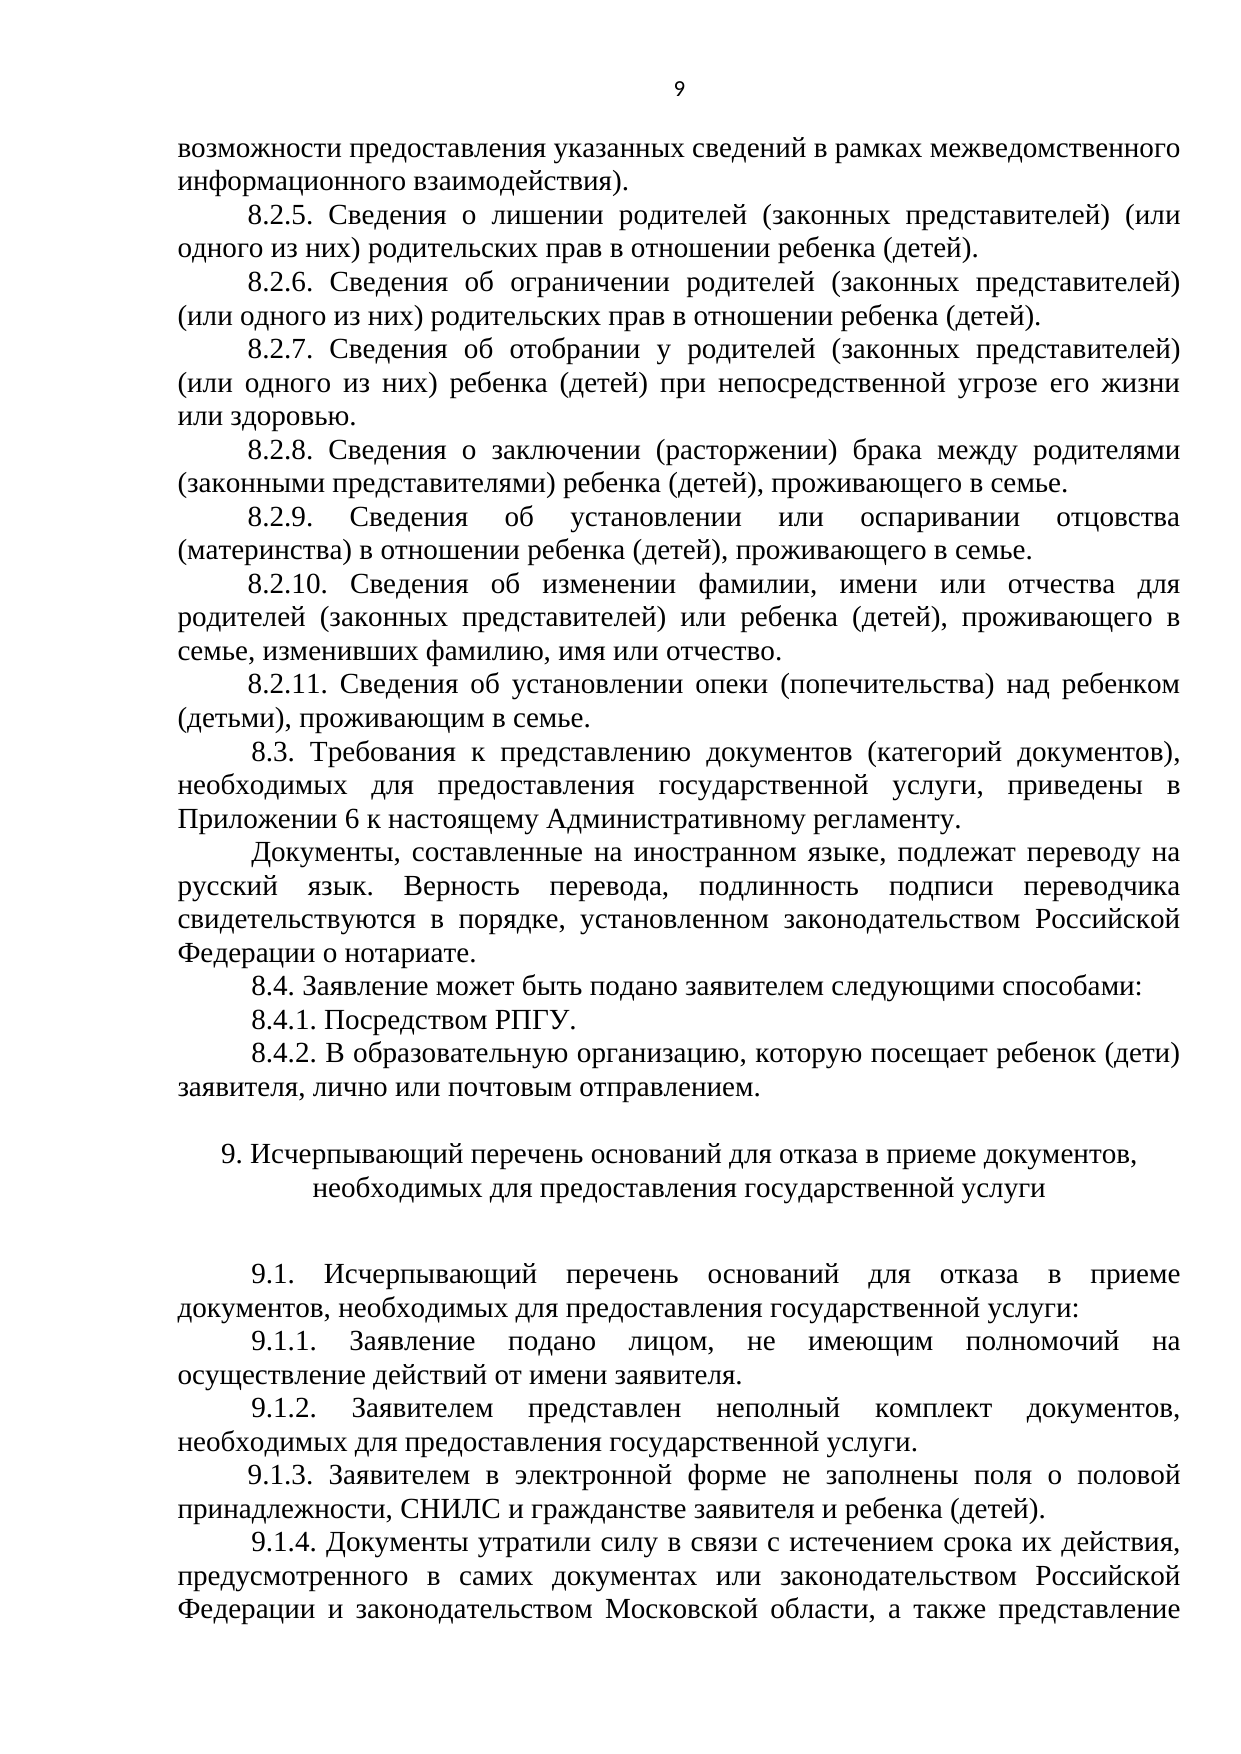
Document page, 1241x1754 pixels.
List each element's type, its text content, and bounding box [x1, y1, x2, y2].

list 8.4. Заявление может быть подано заявителем следующими способами: [177, 968, 1181, 1002]
list 9.1.2. Заявителем представлен неполный комплект документов, необходимых для предоставления государственной услуги. [177, 1390, 1181, 1457]
list 8.4.1. Посредством РПГУ. [177, 1002, 1181, 1036]
text 8.2.8. Сведения о заключении (расторжении) брака между родителями (законными представителями) ребенка (детей), проживающего в семье. [177, 432, 1181, 499]
text 8.2.11. Сведения об установлении опеки (попечительства) над ребенком (детьми), проживающим в семье. [177, 667, 1181, 734]
text 9.1.3. Заявителем в электронной форме не заполнены поля о половой принадлежности, СНИЛС и гражданстве заявителя и ребенка (детей). [177, 1457, 1181, 1524]
subtitle 9. Исчерпывающий перечень оснований для отказа в приеме документов, необходимых для предоставления государственной услуги [177, 1136, 1181, 1203]
text 8.2.10. Сведения об изменении фамилии, имени или отчества для родителей (законных представителей) или ребенка (детей), проживающего в семье, изменивших фамилию, имя или отчество. [177, 566, 1181, 667]
list 8.4.2. В образовательную организацию, которую посещает ребенок (дети) заявителя, лично или почтовым отправлением. [177, 1036, 1181, 1103]
text 8.2.6. Сведения об ограничении родителей (законных представителей) (или одного из них) родительских прав в отношении ребенка (детей). [177, 264, 1181, 331]
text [177, 130, 1181, 197]
text 8.3. Требования к представлению документов (категорий документов), необходимых для предоставления государственной услуги, приведены в Приложении 6 к настоящему Административному регламенту. [177, 734, 1181, 834]
list 9.1.1. Заявление подано лицом, не имеющим полномочий на осуществление действий от имени заявителя. [177, 1323, 1181, 1390]
text 8.2.7. Сведения об отобрании у родителей (законных представителей) (или одного из них) ребенка (детей) при непосредственной угрозе его жизни или здоровью. [177, 331, 1181, 432]
list 9.1. Исчерпывающий перечень оснований для отказа в приеме документов, необходимых для предоставления государственной услуги: [177, 1256, 1181, 1323]
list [177, 1524, 1181, 1625]
list Документы, составленные на иностранном языке, подлежат переводу на русский язык. Верность перевода, подлинность подписи переводчика свидетельствуются в порядке, установленном законодательством Российской Федерации о нотариате. [177, 834, 1181, 968]
text 8.2.5. Сведения о лишении родителей (законных представителей) (или одного из них) родительских прав в отношении ребенка (детей). [177, 197, 1181, 264]
text 8.2.9. Сведения об установлении или оспаривании отцовства (материнства) в отношении ребенка (детей), проживающего в семье. [177, 499, 1181, 566]
